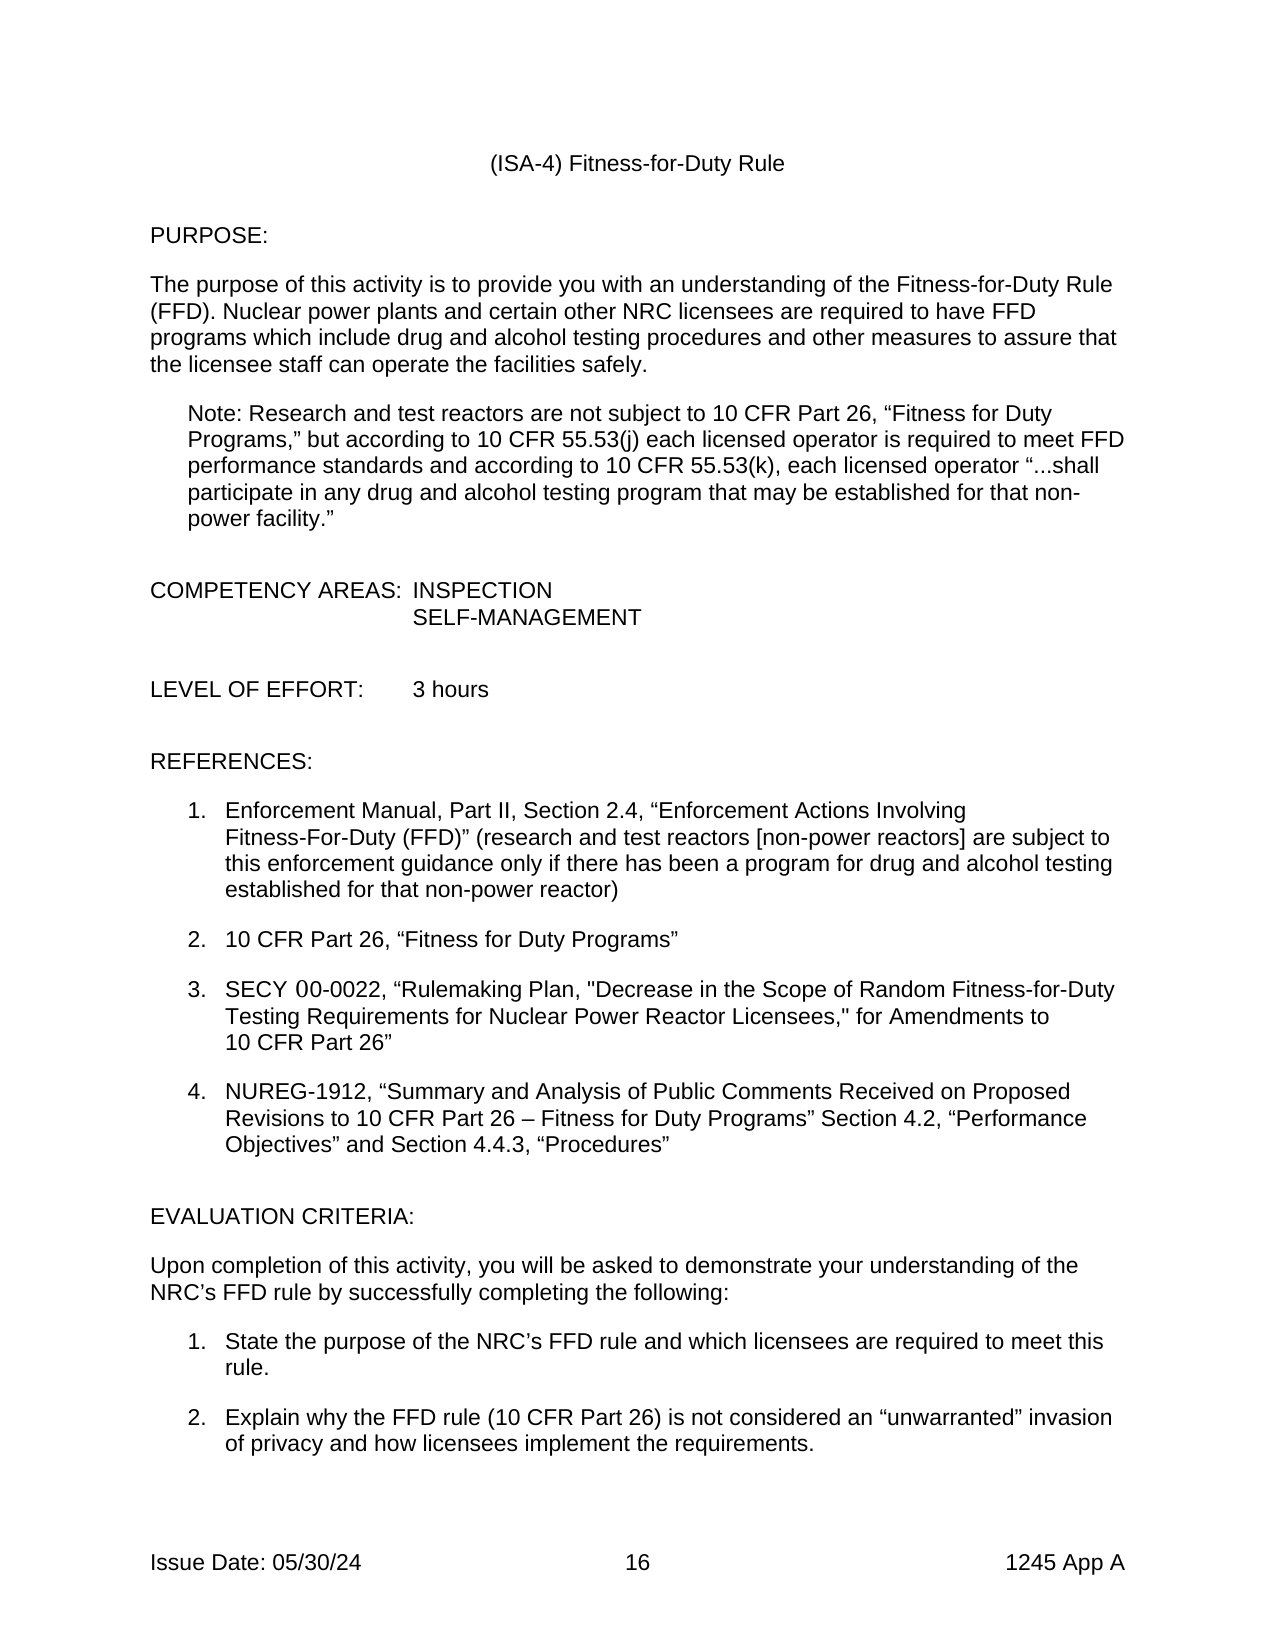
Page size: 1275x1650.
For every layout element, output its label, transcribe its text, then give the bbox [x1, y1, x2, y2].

list Enforcement Manual, Part II, Section 2.4, “Enforcement Actions Involving Fitness-For-Duty (FFD)” (research and test reactors [non-power reactors] are subject to this enforcement guidance only if there has been a program for drug and alcohol testing established for that non-power reactor) [187, 797, 1125, 903]
subtitle REFERENCES: [150, 748, 1125, 774]
list NUREG-1912, “Summary and Analysis of Public Comments Received on Proposed Revisions to 10 CFR Part 26 – Fitness for Duty Programs” Section 4.2, “Performance Objectives” and Section 4.4.3, “Procedures” [187, 1078, 1125, 1157]
subtitle PURPOSE: [150, 222, 1125, 248]
text The purpose of this activity is to provide you with an understanding of the Fitness-for-Duty Rule (FFD). Nuclear power plants and certain other NRC licensees are required to have FFD programs which include drug and alcohol testing procedures and other measures to assure that the licensee staff can operate the facilities safely. [150, 271, 1125, 377]
text Note: Research and test reactors are not subject to 10 CFR Part 26, “Fitness for Duty Programs,” but according to 10 CFR 55.53(j) each licensed operator is required to meet FFD performance standards and according to 10 CFR 55.53(k), each licensed operator “...shall participate in any drug and alcohol testing program that may be established for that non-power facility.” [187, 400, 1125, 532]
list Explain why the FFD rule (10 CFR Part 26) is not considered an “unwarranted” invasion of privacy and how licensees implement the requirements. [187, 1404, 1125, 1456]
subtitle EVALUATION CRITERIA: [150, 1203, 1125, 1229]
subtitle COMPETENCY AREAS: INSPECTION SELF-MANAGEMENT [150, 577, 1125, 630]
list SECY 00-0022, “Rulemaking Plan, "Decrease in the Scope of Random Fitness-for-Duty Testing Requirements for Nuclear Power Reactor Licensees," for Amendments to 10 CFR Part 26” [187, 975, 1125, 1055]
list 10 CFR Part 26, “Fitness for Duty Programs” [187, 926, 1125, 952]
text (ISA-4) Fitness-for-Duty Rule [150, 150, 1125, 176]
subtitle LEVEL OF EFFORT: 3 hours [150, 676, 1125, 702]
list State the purpose of the NRC’s FFD rule and which licensees are required to meet this rule. [187, 1328, 1125, 1381]
text Upon completion of this activity, you will be asked to demonstrate your understanding of the NRC’s FFD rule by successfully completing the following: [150, 1252, 1125, 1305]
